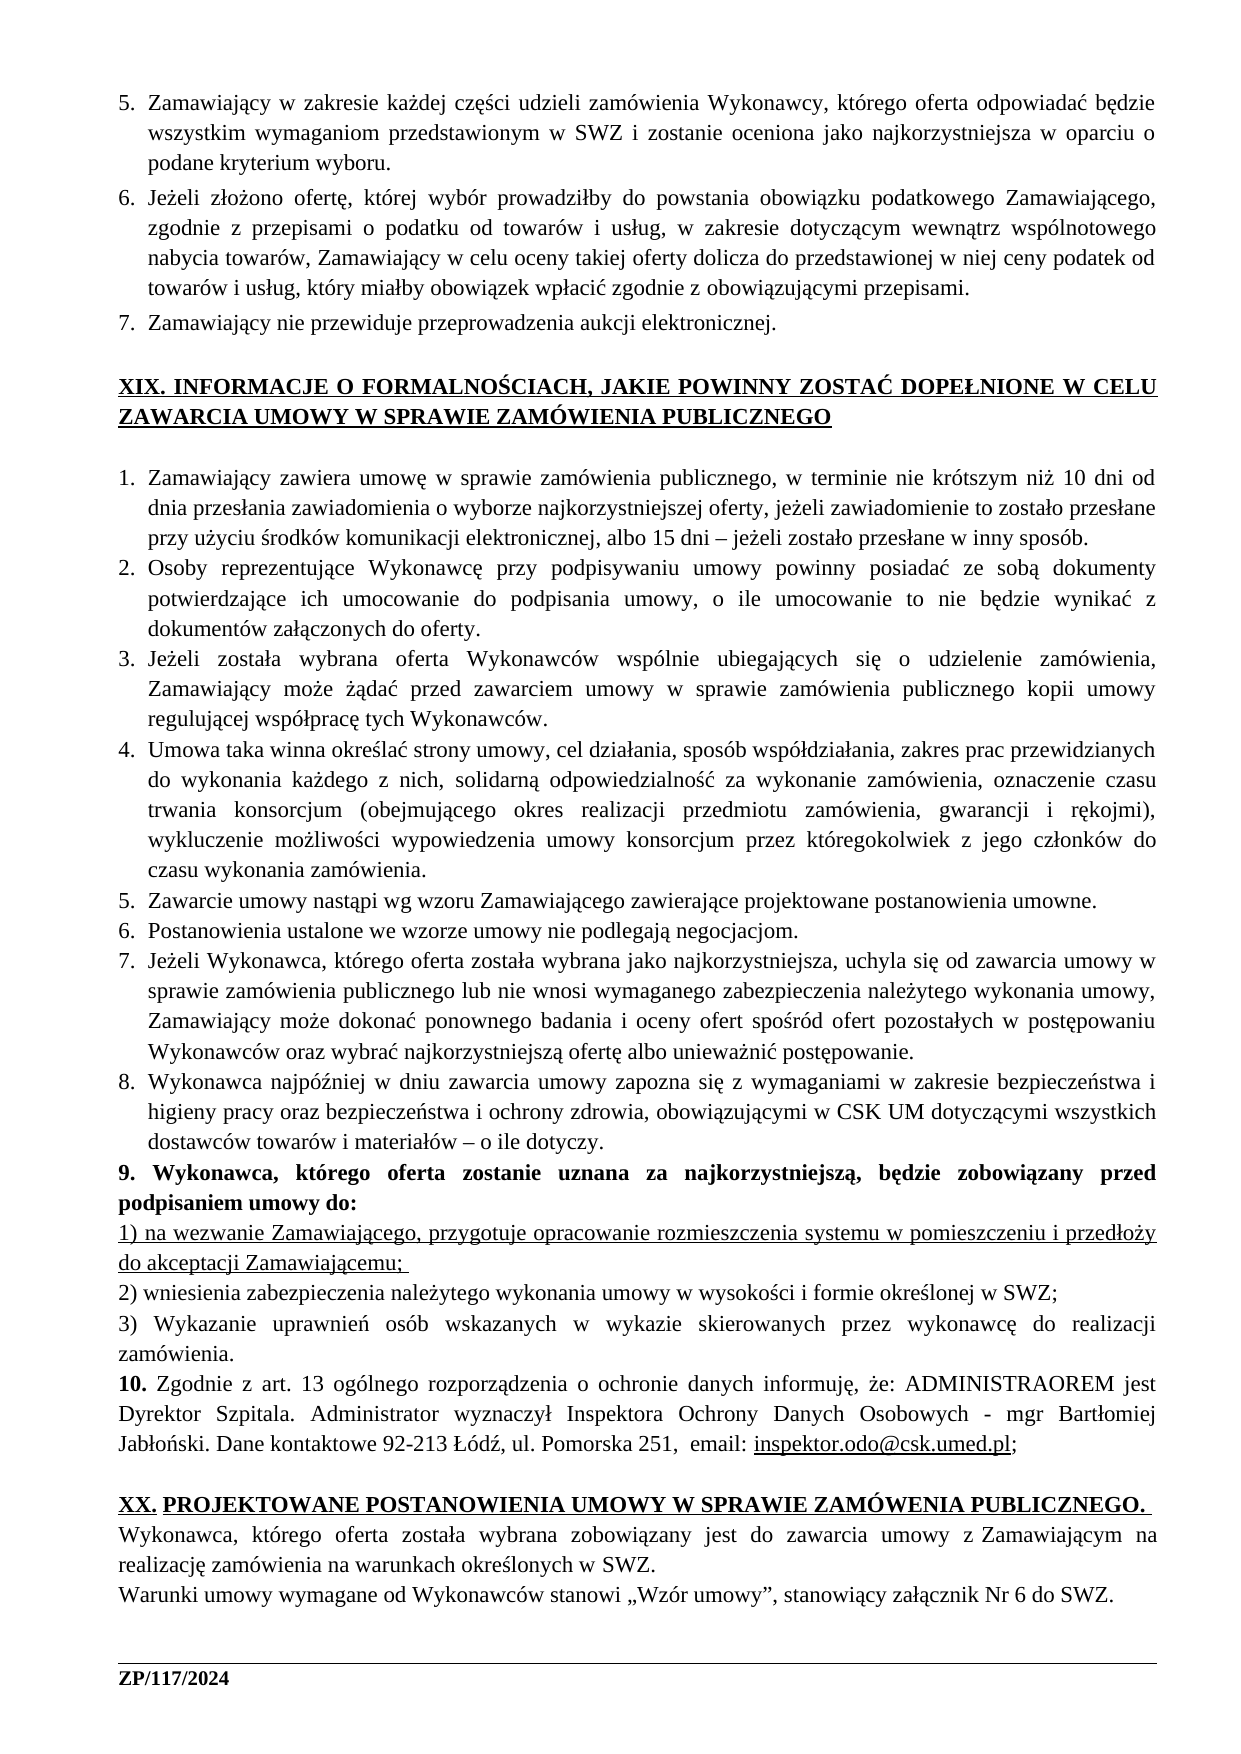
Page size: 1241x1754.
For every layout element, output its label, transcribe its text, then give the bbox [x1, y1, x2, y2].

text 3) Wykazanie uprawnień osób wskazanych w wykazie skierowanych przez wykonawcę do realizacji zamówienia. [118, 1309, 1157, 1366]
list Jeżeli Wykonawca, którego oferta została wybrana jako najkorzystniejsza, uchyla się od zawarcia umowy w sprawie zamówienia publicznego lub nie wnosi wymaganego zabezpieczenia należytego wykonania umowy, Zamawiający może dokonać ponownego badania i oceny ofert spośród ofert pozostałych w postępowaniu Wykonawców oraz wybrać najkorzystniejszą ofertę albo unieważnić postępowanie. [118, 947, 1157, 1064]
list Zamawiający nie przewiduje przeprowadzenia aukcji elektronicznej. [118, 308, 1157, 335]
text 9. Wykonawca, którego oferta zostanie uznana za najkorzystniejszą, będzie zobowiązany przed podpisaniem umowy do: [118, 1158, 1157, 1215]
list Jeżeli złożono ofertę, której wybór prowadziłby do powstania obowiązku podatkowego Zamawiającego, zgodnie z przepisami o podatku od towarów i usług, w zakresie dotyczącym wewnątrz wspólnotowego nabycia towarów, Zamawiający w celu oceny takiej oferty dolicza do przedstawionej w niej ceny podatek od towarów i usług, który miałby obowiązek wpłacić zgodnie z obowiązującymi przepisami. [118, 183, 1157, 301]
text 10. Zgodnie z art. 13 ogólnego rozporządzenia o ochronie danych informuję, że: ADMINISTRAOREM jest Dyrektor Szpitala. Administrator wyznaczył Inspektora Ochrony Danych Osobowych - mgr Bartłomiej Jabłoński. Dane kontaktowe 92-213 Łódź, ul. Pomorska 251, email: inspektor.odo@csk.umed.pl; [118, 1370, 1157, 1457]
list Zawarcie umowy nastąpi wg wzoru Zamawiającego zawierające projektowane postanowienia umowne. [118, 887, 1157, 913]
text Wykonawca, którego oferta została wybrana zobowiązany jest do zawarcia umowy z Zamawiającym na realizację zamówienia na warunkach określonych w SWZ. [118, 1521, 1157, 1578]
list Postanowienia ustalone we wzorze umowy nie podlegają negocjacjom. [118, 917, 1157, 943]
list Jeżeli została wybrana oferta Wykonawców wspólnie ubiegających się o udzielenie zamówienia, Zamawiający może żądać przed zawarciem umowy w sprawie zamówienia publicznego kopii umowy regulującej współpracę tych Wykonawców. [118, 645, 1157, 732]
text XIX. INFORMACJE O FORMALNOŚCIACH, JAKIE POWINNY ZOSTAĆ DOPEŁNIONE W CELU ZAWARCIA UMOWY W SPRAWIE ZAMÓWIENIA PUBLICZNEGO [118, 373, 1157, 396]
list Osoby reprezentujące Wykonawcę przy podpisywaniu umowy powinny posiadać ze sobą dokumenty potwierdzające ich umocowanie do podpisania umowy, o ile umocowanie to nie będzie wynikać z dokumentów załączonych do oferty. [118, 554, 1157, 641]
text XX. PROJEKTOWANE POSTANOWIENIA UMOWY W SPRAWIE ZAMÓWENIA PUBLICZNEGO. [118, 1491, 1157, 1517]
list Wykonawca najpóźniej w dniu zawarcia umowy zapozna się z wymaganiami w zakresie bezpieczeństwa i higieny pracy oraz bezpieczeństwa i ochrony zdrowia, obowiązującymi w CSK UM dotyczącymi wszystkich dostawców towarów i materiałów – o ile dotyczy. [118, 1068, 1157, 1155]
text XIX. INFORMACJE O FORMALNOŚCIACH, JAKIE POWINNY ZOSTAĆ DOPEŁNIONE W CELU ZAWARCIA UMOWY W SPRAWIE ZAMÓWIENIA PUBLICZNEGO [118, 397, 1157, 430]
text Warunki umowy wymagane od Wykonawców stanowi „Wzór umowy”, stanowiący załącznik Nr 6 do SWZ. [118, 1581, 1157, 1608]
text 1) na wezwanie Zamawiającego, przygotuje opracowanie rozmieszczenia systemu w pomieszczeniu i przedłoży do akceptacji Zamawiającemu; [118, 1243, 1157, 1276]
list Zamawiający w zakresie każdej części udzieli zamówienia Wykonawcy, którego oferta odpowiadać będzie wszystkim wymaganiom przedstawionym w SWZ i zostanie oceniona jako najkorzystniejsza w oparciu o podane kryterium wyboru. [118, 89, 1157, 176]
text 1) na wezwanie Zamawiającego, przygotuje opracowanie rozmieszczenia systemu w pomieszczeniu i przedłoży do akceptacji Zamawiającemu; [118, 1219, 1157, 1242]
text 2) wniesienia zabezpieczenia należytego wykonania umowy w wysokości i formie określonej w SWZ; [118, 1279, 1157, 1306]
list Zamawiający zawiera umowę w sprawie zamówienia publicznego, w terminie nie krótszym niż 10 dni od dnia przesłania zawiadomienia o wyborze najkorzystniejszej oferty, jeżeli zawiadomienie to zostało przesłane przy użyciu środków komunikacji elektronicznej, albo 15 dni – jeżeli zostało przesłane w inny sposób. [118, 464, 1157, 551]
list Umowa taka winna określać strony umowy, cel działania, sposób współdziałania, zakres prac przewidzianych do wykonania każdego z nich, solidarną odpowiedzialność za wykonanie zamówienia, oznaczenie czasu trwania konsorcjum (obejmującego okres realizacji przedmiotu zamówienia, gwarancji i rękojmi), wykluczenie możliwości wypowiedzenia umowy konsorcjum przez któregokolwiek z jego członków do czasu wykonania zamówienia. [118, 736, 1157, 883]
